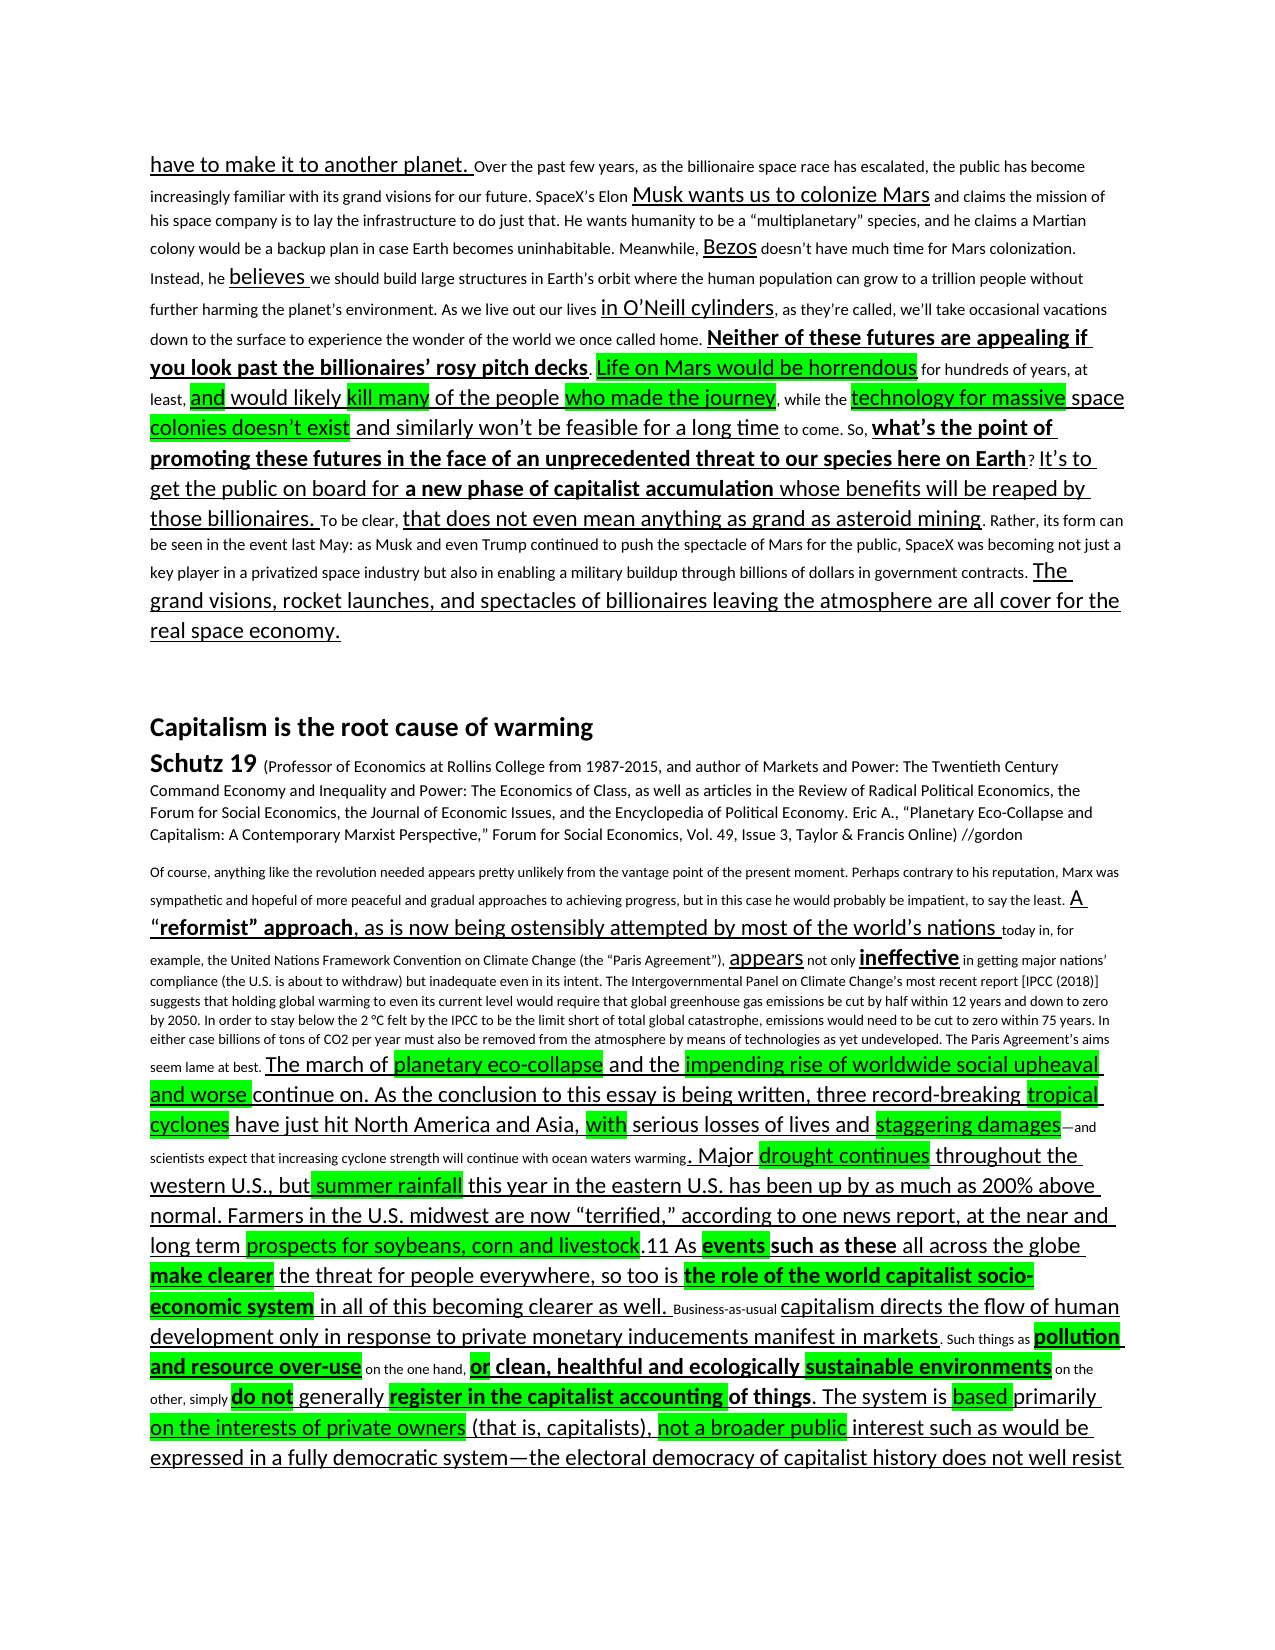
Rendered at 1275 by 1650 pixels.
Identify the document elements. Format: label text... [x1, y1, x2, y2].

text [150, 150, 1125, 645]
text Schutz 19 (Professor of Economics at Rollins College from 1987-2015, and author of Markets and Power: The Twentieth Century Command Economy and Inequality and Power: The Economics of Class, as well as articles in the Review of Radical Political Economics, the Forum for Social Economics, the Journal of Economic Issues, and the Encyclopedia of Political Economy. Eric A., “Planetary Eco-Collapse and Capitalism: A Contemporary Marxist Perspective,” Forum for Social Economics, Vol. 49, Issue 3, Taylor & Francis Online) //gordon [150, 746, 1125, 845]
text Capitalism is the root cause of warming [150, 710, 1125, 743]
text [150, 863, 1125, 1471]
